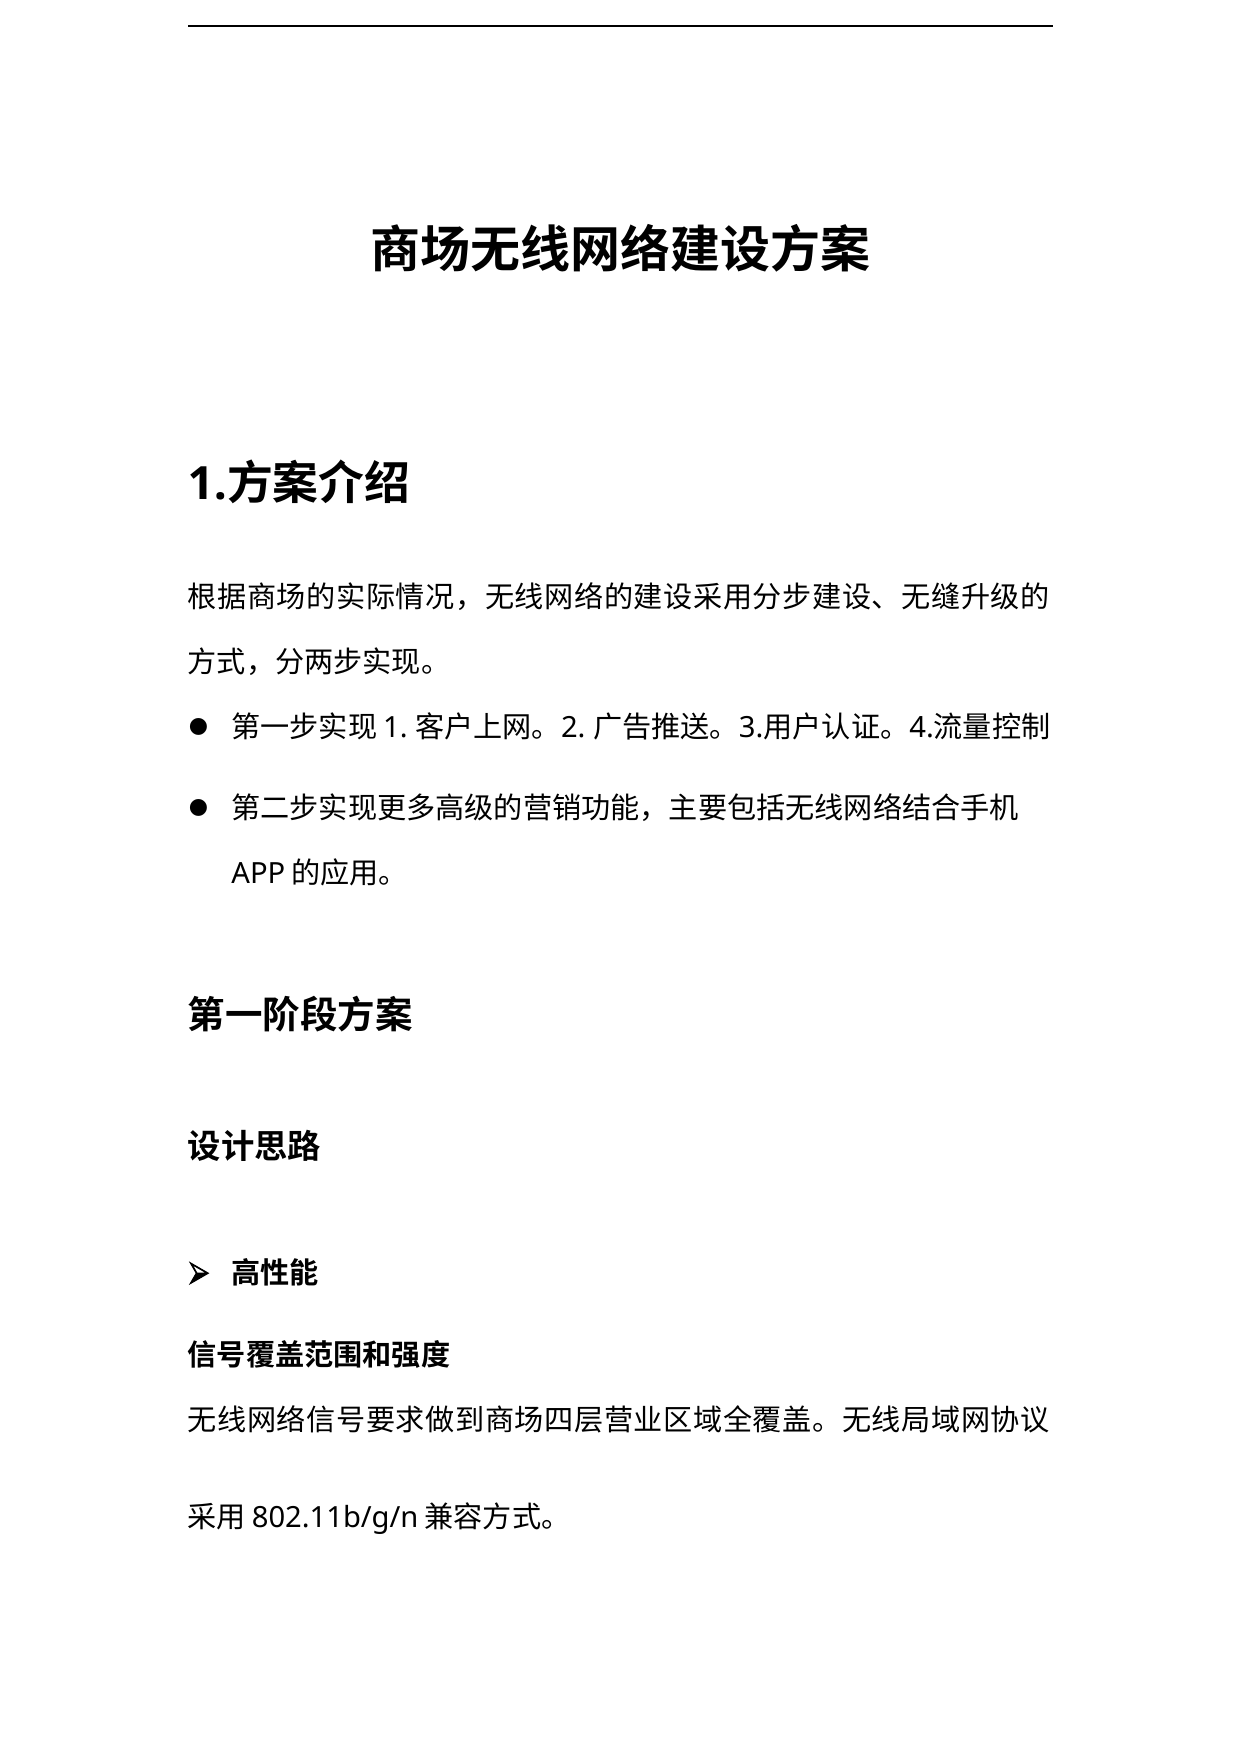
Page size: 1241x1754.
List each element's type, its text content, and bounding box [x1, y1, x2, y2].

subtitle 1.方案介绍 [187, 431, 1053, 528]
subtitle 设计思路 [187, 1111, 1053, 1176]
subtitle 商场无线网络建设方案 [187, 197, 1053, 295]
list 第一步实现1. 客户上网。2. 广告推送。3.用户认证。4.流量控制 [187, 693, 1053, 758]
list 第二步实现更多高级的营销功能，主要包括无线网络结合手机APP的应用。 [187, 774, 1053, 904]
subtitle 第一阶段方案 [187, 980, 1053, 1045]
text 根据商场的实际情况，无线网络的建设采用分步建设、无缝升级的方式，分两步实现。 [187, 563, 1053, 693]
text 信号覆盖范围和强度 [187, 1320, 1053, 1385]
text 无线网络信号要求做到商场四层营业区域全覆盖。无线局域网协议采用802.11b/g/n兼容方式。 [187, 1385, 1053, 1547]
list 高性能 [187, 1238, 1053, 1303]
